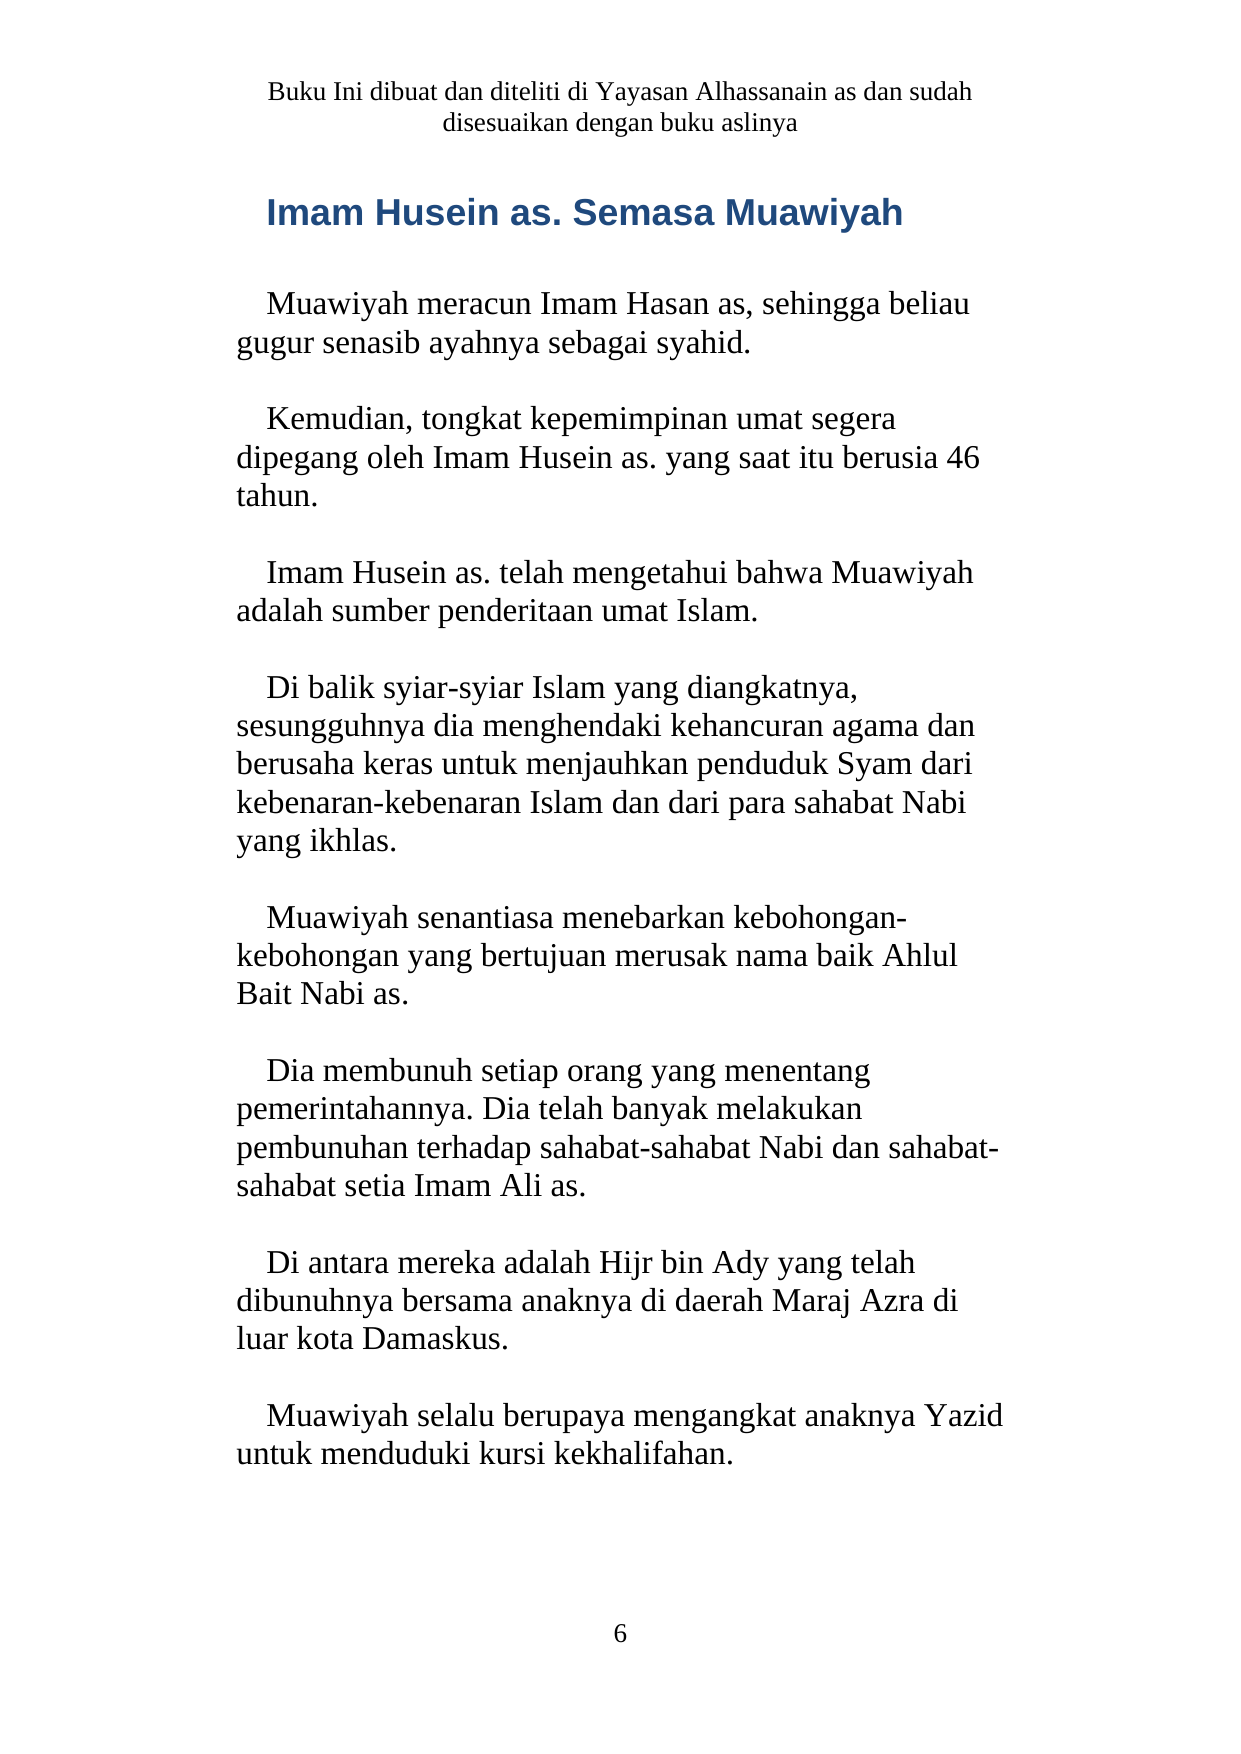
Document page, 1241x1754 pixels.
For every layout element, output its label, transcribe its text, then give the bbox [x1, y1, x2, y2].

text Imam Husein as. telah mengetahui bahwa Muawiyah adalah sumber penderitaan umat Islam. [236, 552, 1004, 629]
text Kemudian, tongkat kepemimpinan umat segera dipegang oleh Imam Husein as. yang saat itu berusia 46 tahun. [236, 399, 1004, 514]
text Di antara mereka adalah Hijr bin Ady yang telah dibunuhnya bersama anaknya di daerah Maraj Azra di luar kota Damaskus. [236, 1242, 1004, 1357]
text Muawiyah senantiasa menebarkan kebohongan-kebohongan yang bertujuan merusak nama baik Ahlul Bait Nabi as. [236, 897, 1004, 1012]
subtitle Imam Husein as. Semasa Muawiyah [236, 190, 1004, 233]
text Muawiyah meracun Imam Hasan as, sehingga beliau gugur senasib ayahnya sebagai syahid. [236, 284, 1004, 360]
text Muawiyah selalu berupaya mengangkat anaknya Yazid untuk menduduki kursi kekhalifahan. [236, 1395, 1004, 1472]
text Dia membunuh setiap orang yang menentang pemerintahannya. Dia telah banyak melakukan pembunuhan terhadap sahabat-sahabat Nabi dan sahabat-sahabat setia Imam Ali as. [236, 1050, 1004, 1204]
text Di balik syiar-syiar Islam yang diangkatnya, sesungguhnya dia menghendaki kehancuran agama dan berusaha keras untuk menjauhkan penduduk Syam dari kebenaran-kebenaran Islam dan dari para sahabat Nabi yang ikhlas. [236, 667, 1004, 859]
